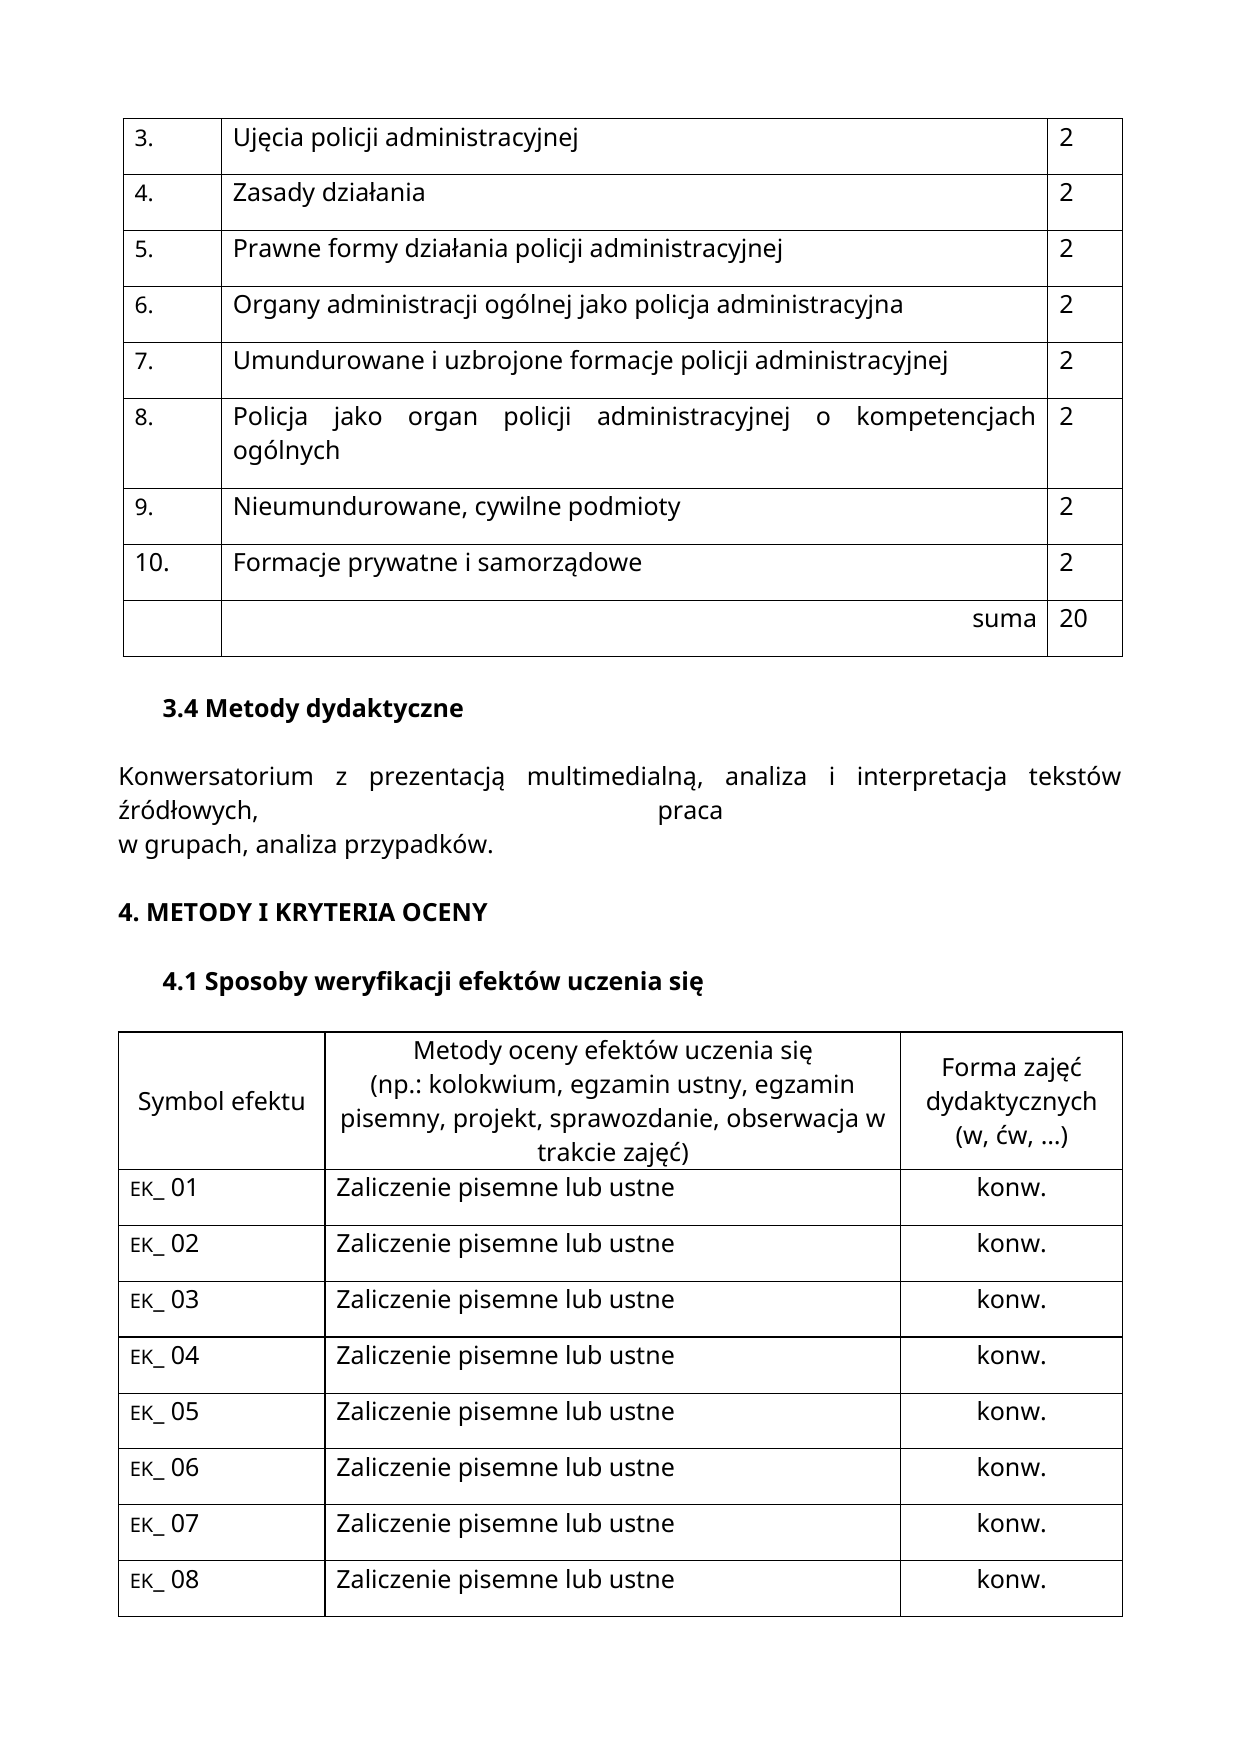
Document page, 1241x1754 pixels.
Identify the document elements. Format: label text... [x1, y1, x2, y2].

table_header Forma zajęć dydaktycznych (w, ćw, …) [901, 1033, 1122, 1169]
table_cell Zaliczenie pisemne lub ustne [326, 1449, 900, 1504]
text 4. METODY I KRYTERIA OCENY [118, 895, 1122, 929]
table_cell [124, 601, 221, 656]
table_cell 2 [1048, 119, 1122, 174]
table_cell ek_ 01 [119, 1170, 324, 1224]
table_cell 2 [1048, 489, 1122, 544]
table_cell Zaliczenie pisemne lub ustne [326, 1338, 900, 1392]
table_cell [124, 489, 221, 544]
table_cell Zaliczenie pisemne lub ustne [326, 1226, 900, 1281]
table_cell konw. [901, 1561, 1122, 1616]
table_cell [124, 119, 221, 174]
table_cell 2 [1048, 545, 1122, 600]
table_cell [124, 231, 221, 286]
table_cell konw. [901, 1394, 1122, 1448]
table_cell konw. [901, 1449, 1122, 1504]
table_cell [124, 343, 221, 398]
table_cell 10. [124, 545, 221, 600]
text 3.4 Metody dydaktyczne [162, 691, 1122, 725]
table_cell ek_ 07 [119, 1505, 324, 1560]
table_cell konw. [901, 1338, 1122, 1392]
table_cell 20 [1048, 601, 1122, 656]
table_cell Zaliczenie pisemne lub ustne [326, 1170, 900, 1224]
table_cell ek_ 05 [119, 1394, 324, 1448]
table_cell konw. [901, 1170, 1122, 1224]
table_cell Formacje prywatne i samorządowe [222, 545, 1047, 600]
table_cell Organy administracji ogólnej jako policja administracyjna [222, 287, 1047, 342]
table_cell ek_ 02 [119, 1226, 324, 1281]
table_cell [124, 399, 221, 488]
table_cell Policja jako organ policji administracyjnej o kompetencjach ogólnych [222, 399, 1047, 488]
table_cell 2 [1048, 343, 1122, 398]
text 4.1 Sposoby weryfikacji efektów uczenia się [162, 963, 1122, 997]
table_cell konw. [901, 1226, 1122, 1281]
table_cell suma [222, 601, 1047, 656]
table_cell ek_ 08 [119, 1561, 324, 1616]
table_cell Zaliczenie pisemne lub ustne [326, 1282, 900, 1336]
table_cell 2 [1048, 231, 1122, 286]
table_cell Prawne formy działania policji administracyjnej [222, 231, 1047, 286]
text Konwersatorium z prezentacją multimedialną, analiza i interpretacja tekstów źródłowych, praca w grupach, analiza przypadków. [118, 759, 1122, 861]
table_cell 2 [1048, 175, 1122, 230]
table_cell konw. [901, 1282, 1122, 1336]
table_cell ek_ 03 [119, 1282, 324, 1336]
table_cell Umundurowane i uzbrojone formacje policji administracyjnej [222, 343, 1047, 398]
table_cell 2 [1048, 399, 1122, 488]
table_cell ek_ 04 [119, 1338, 324, 1392]
table_cell Zaliczenie pisemne lub ustne [326, 1394, 900, 1448]
table_cell Nieumundurowane, cywilne podmioty [222, 489, 1047, 544]
table_header Symbol efektu [119, 1033, 324, 1169]
table_cell Ujęcia policji administracyjnej [222, 119, 1047, 174]
table_cell Zasady działania [222, 175, 1047, 230]
table_cell ek_ 06 [119, 1449, 324, 1504]
table_cell konw. [901, 1505, 1122, 1560]
table_cell Zaliczenie pisemne lub ustne [326, 1561, 900, 1616]
table_cell 2 [1048, 287, 1122, 342]
table_cell [124, 287, 221, 342]
table_cell [124, 175, 221, 230]
table_cell Zaliczenie pisemne lub ustne [326, 1505, 900, 1560]
table_header Metody oceny efektów uczenia się (np.: kolokwium, egzamin ustny, egzamin pisemny, projekt, sprawozdanie, obserwacja w trakcie zajęć) [326, 1033, 900, 1169]
